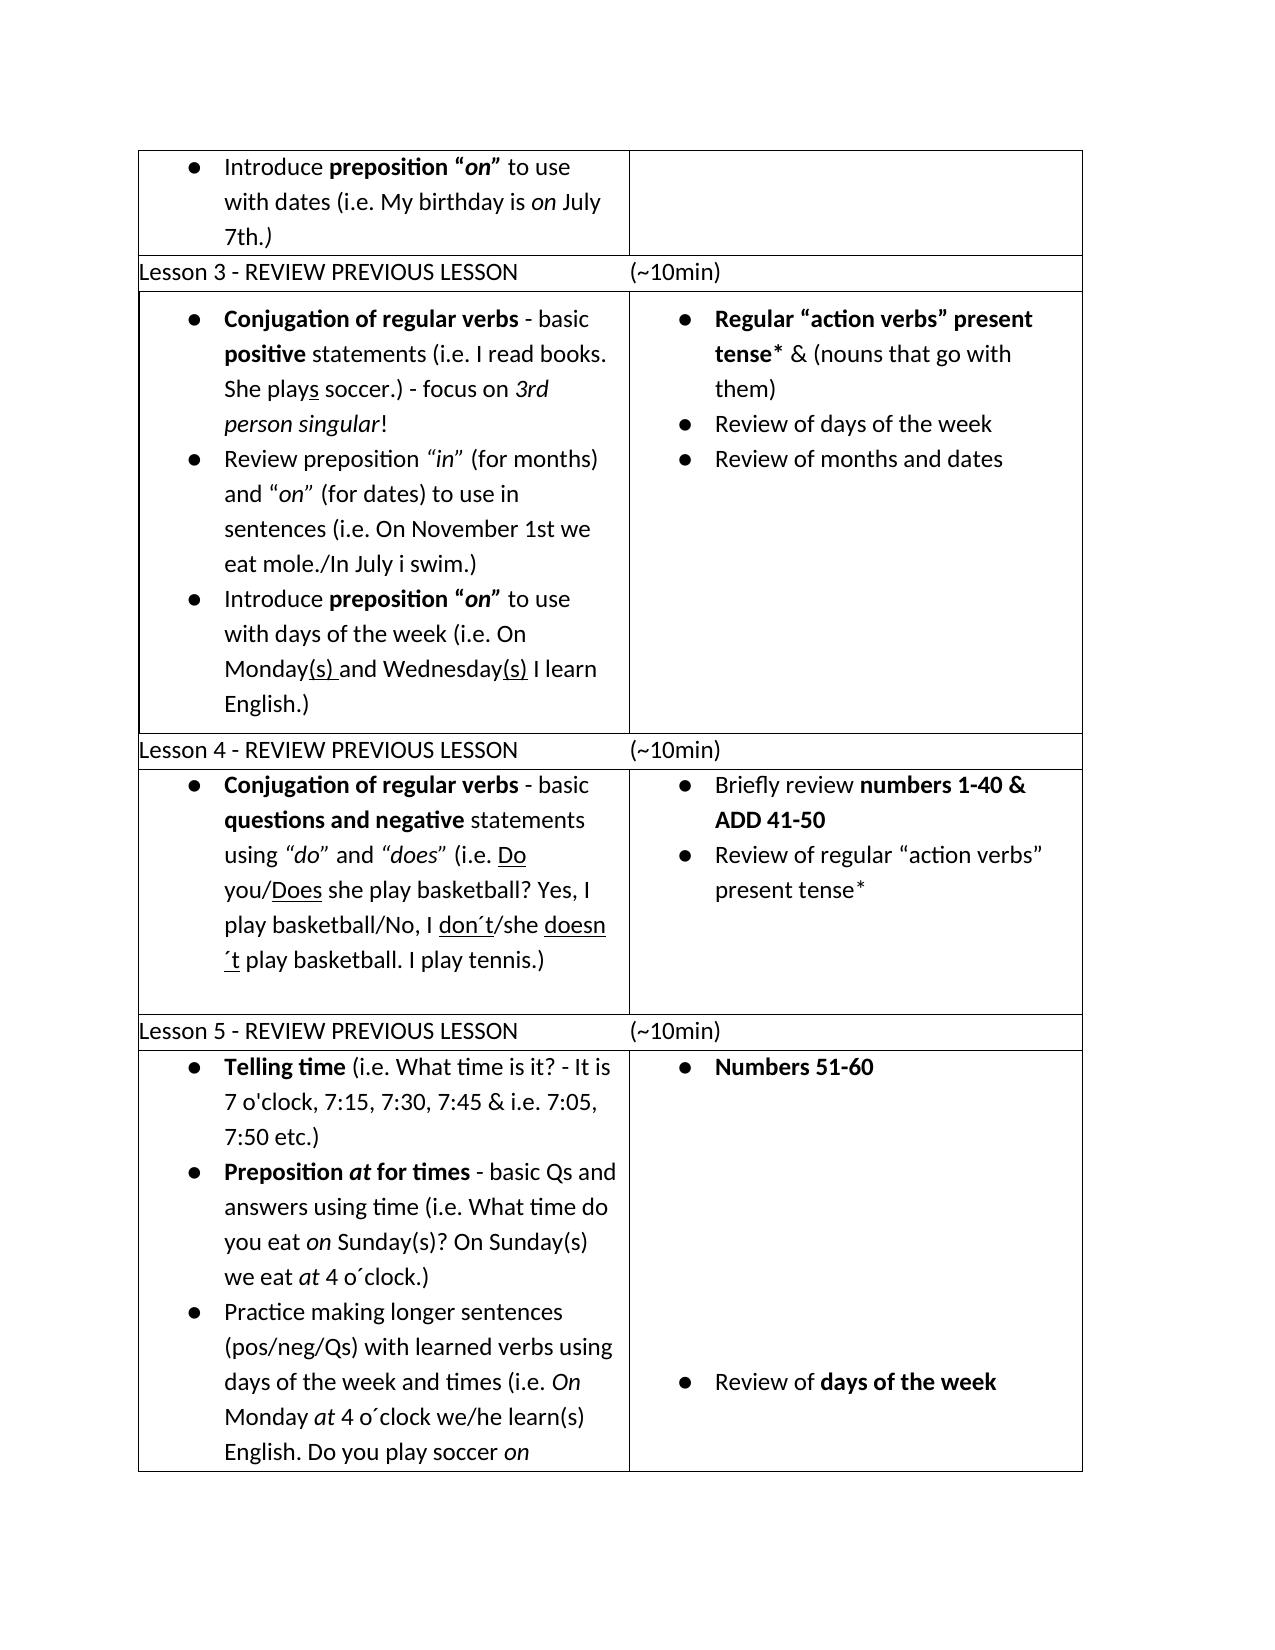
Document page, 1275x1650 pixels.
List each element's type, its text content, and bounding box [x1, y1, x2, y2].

table_cell Lesson 5 - REVIEW PREVIOUS LESSON [139, 1015, 629, 1050]
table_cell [139, 151, 629, 255]
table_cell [630, 151, 1082, 255]
table_cell (~10min) [629, 734, 1082, 768]
table_cell Conjugation of regular verbs - basic questions and negative statements using “do” and “does” (i.e. Do you/Does she play basketball? Yes, I play basketball/No, I don´t/she doesn´t play basketball. I play tennis.) [139, 770, 629, 1014]
table_cell (~10min) [629, 1015, 1082, 1050]
table_cell (~10min) [629, 256, 1082, 291]
table_cell Briefly review numbers 1-40 & ADD 41-50 Review of regular “action verbs” present tense* [630, 770, 1082, 1014]
table_cell Lesson 4 - REVIEW PREVIOUS LESSON [139, 734, 629, 768]
table_cell Conjugation of regular verbs - basic positive statements (i.e. I read books. She plays soccer.) - focus on 3rd person singular! Review preposition “in” (for months) and “on” (for dates) to use in sentences (i.e. On November 1st we eat mole./In July i swim.) Introduce preposition “on” to use with days of the week (i.e. On Monday(s) and Wednesday(s) I learn English.) [140, 292, 629, 733]
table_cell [139, 1051, 629, 1471]
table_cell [630, 1051, 1082, 1471]
table_cell Regular “action verbs” present tense* & (nouns that go with them) Review of days of the week Review of months and dates [630, 292, 1082, 733]
table_cell Lesson 3 - REVIEW PREVIOUS LESSON [139, 256, 629, 291]
